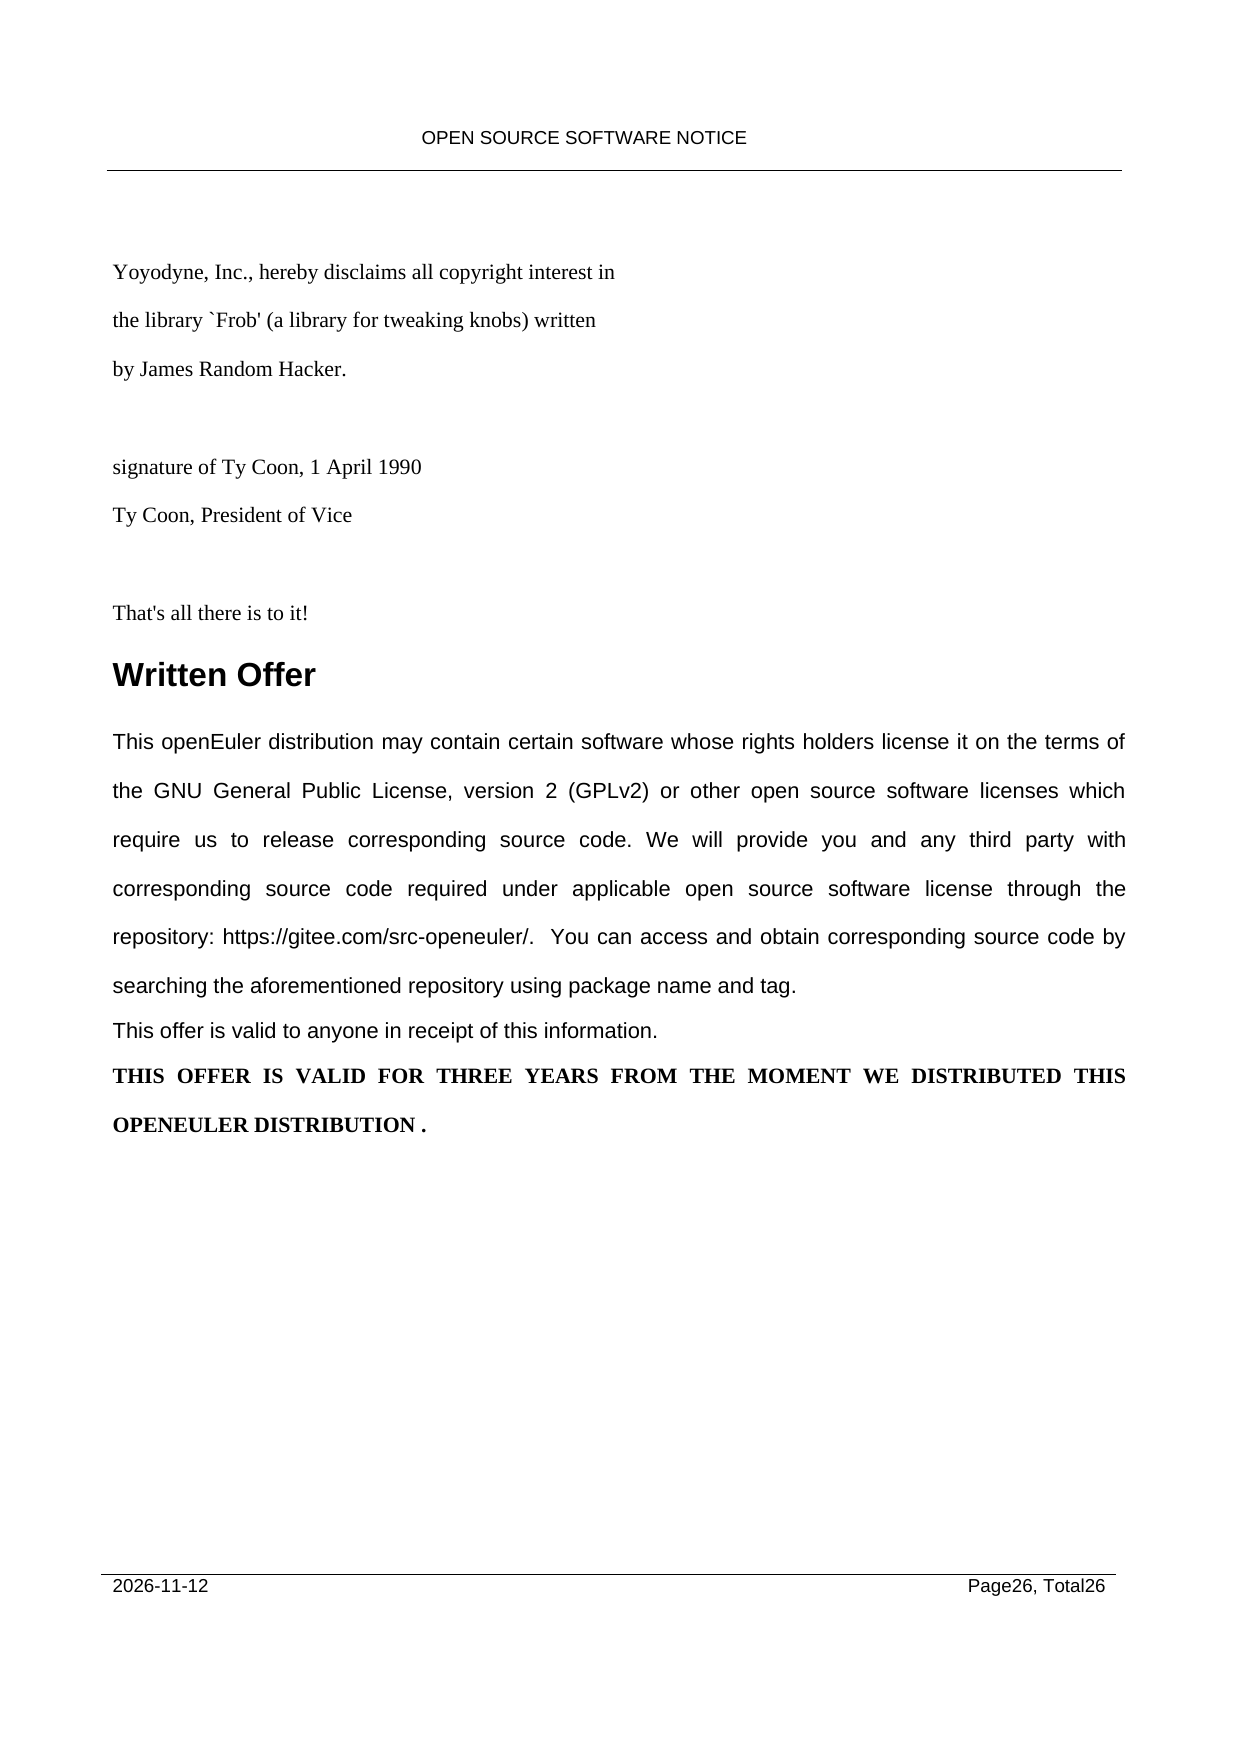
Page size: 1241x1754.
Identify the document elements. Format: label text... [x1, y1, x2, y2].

text Written Offer [112, 641, 1128, 706]
text This openEuler distribution may contain certain software whose rights holders license it on the terms of the GNU General Public License, version 2 (GPLv2) or other open source software licenses which require us to release corresponding source code. We will provide you and any third party with corresponding source code required under applicable open source software license through the repository: https://gitee.com/src-openeuler/. You can access and obtain corresponding source code by searching the aforementioned repository using package name and tag. [112, 726, 1128, 1002]
text This offer is valid to anyone in receipt of this information. [112, 1014, 1128, 1047]
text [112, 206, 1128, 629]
text THIS OFFER IS VALID FOR THREE YEARS FROM THE MOMENT WE DISTRIBUTED THIS OPENEULER DISTRIBUTION . [112, 1059, 1128, 1141]
